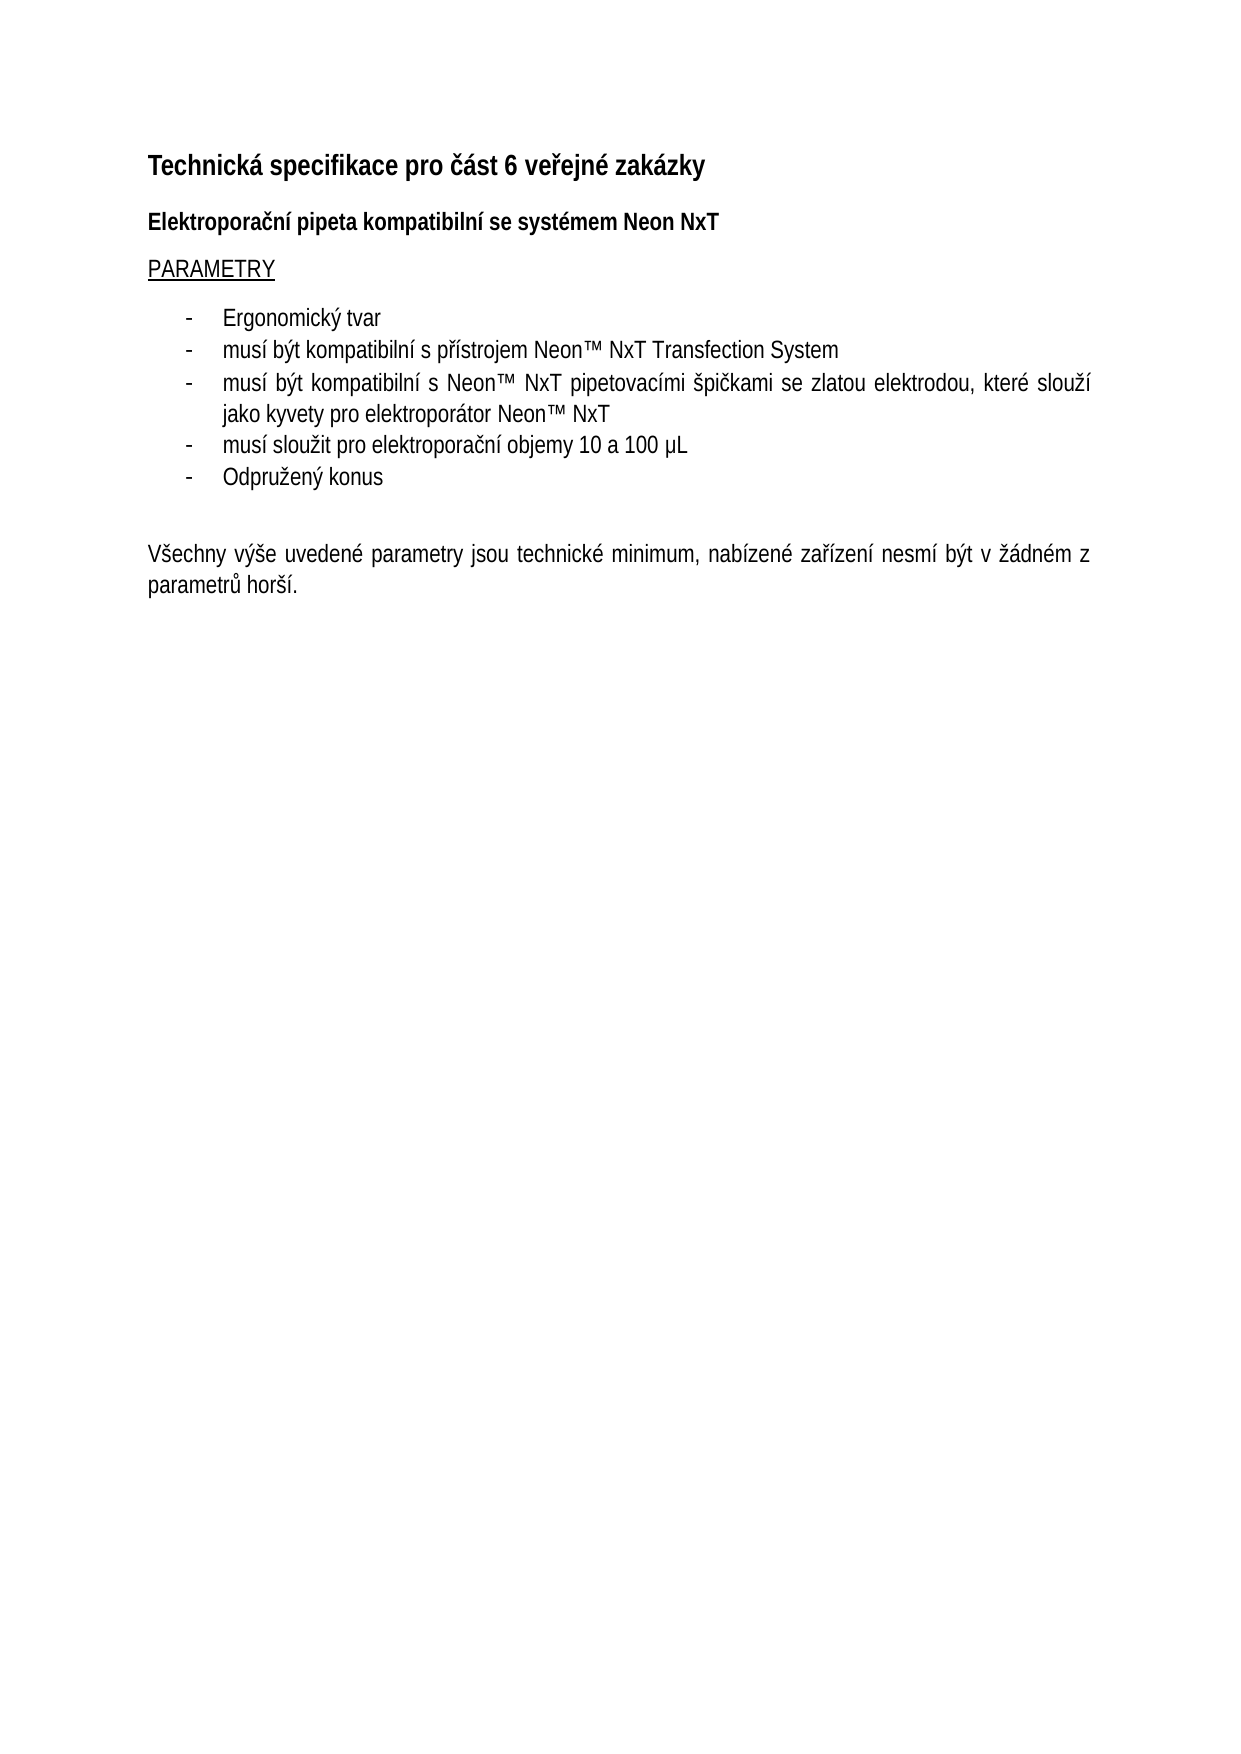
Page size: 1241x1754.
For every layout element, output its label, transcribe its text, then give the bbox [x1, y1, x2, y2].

list musí být kompatibilní s přístrojem Neon™ NxT Transfection System [185, 334, 1093, 365]
text Všechny výše uvedené parametry jsou technické minimum, nabízené zařízení nesmí být v žádném z parametrů horší. [148, 539, 1093, 598]
text Elektroporační pipeta kompatibilní se systémem Neon NxT [148, 207, 1093, 236]
list Ergonomický tvar [185, 302, 1093, 333]
list musí sloužit pro elektroporační objemy 10 a 100 μL [185, 429, 1093, 460]
list musí být kompatibilní s Neon™ NxT pipetovacími špičkami se zlatou elektrodou, které slouží jako kyvety pro elektroporátor Neon™ NxT [185, 367, 1093, 427]
text PARAMETRY [148, 254, 1093, 283]
list Odpružený konus [185, 461, 1093, 492]
text Technická specifikace pro část 6 veřejné zakázky [148, 148, 1093, 181]
